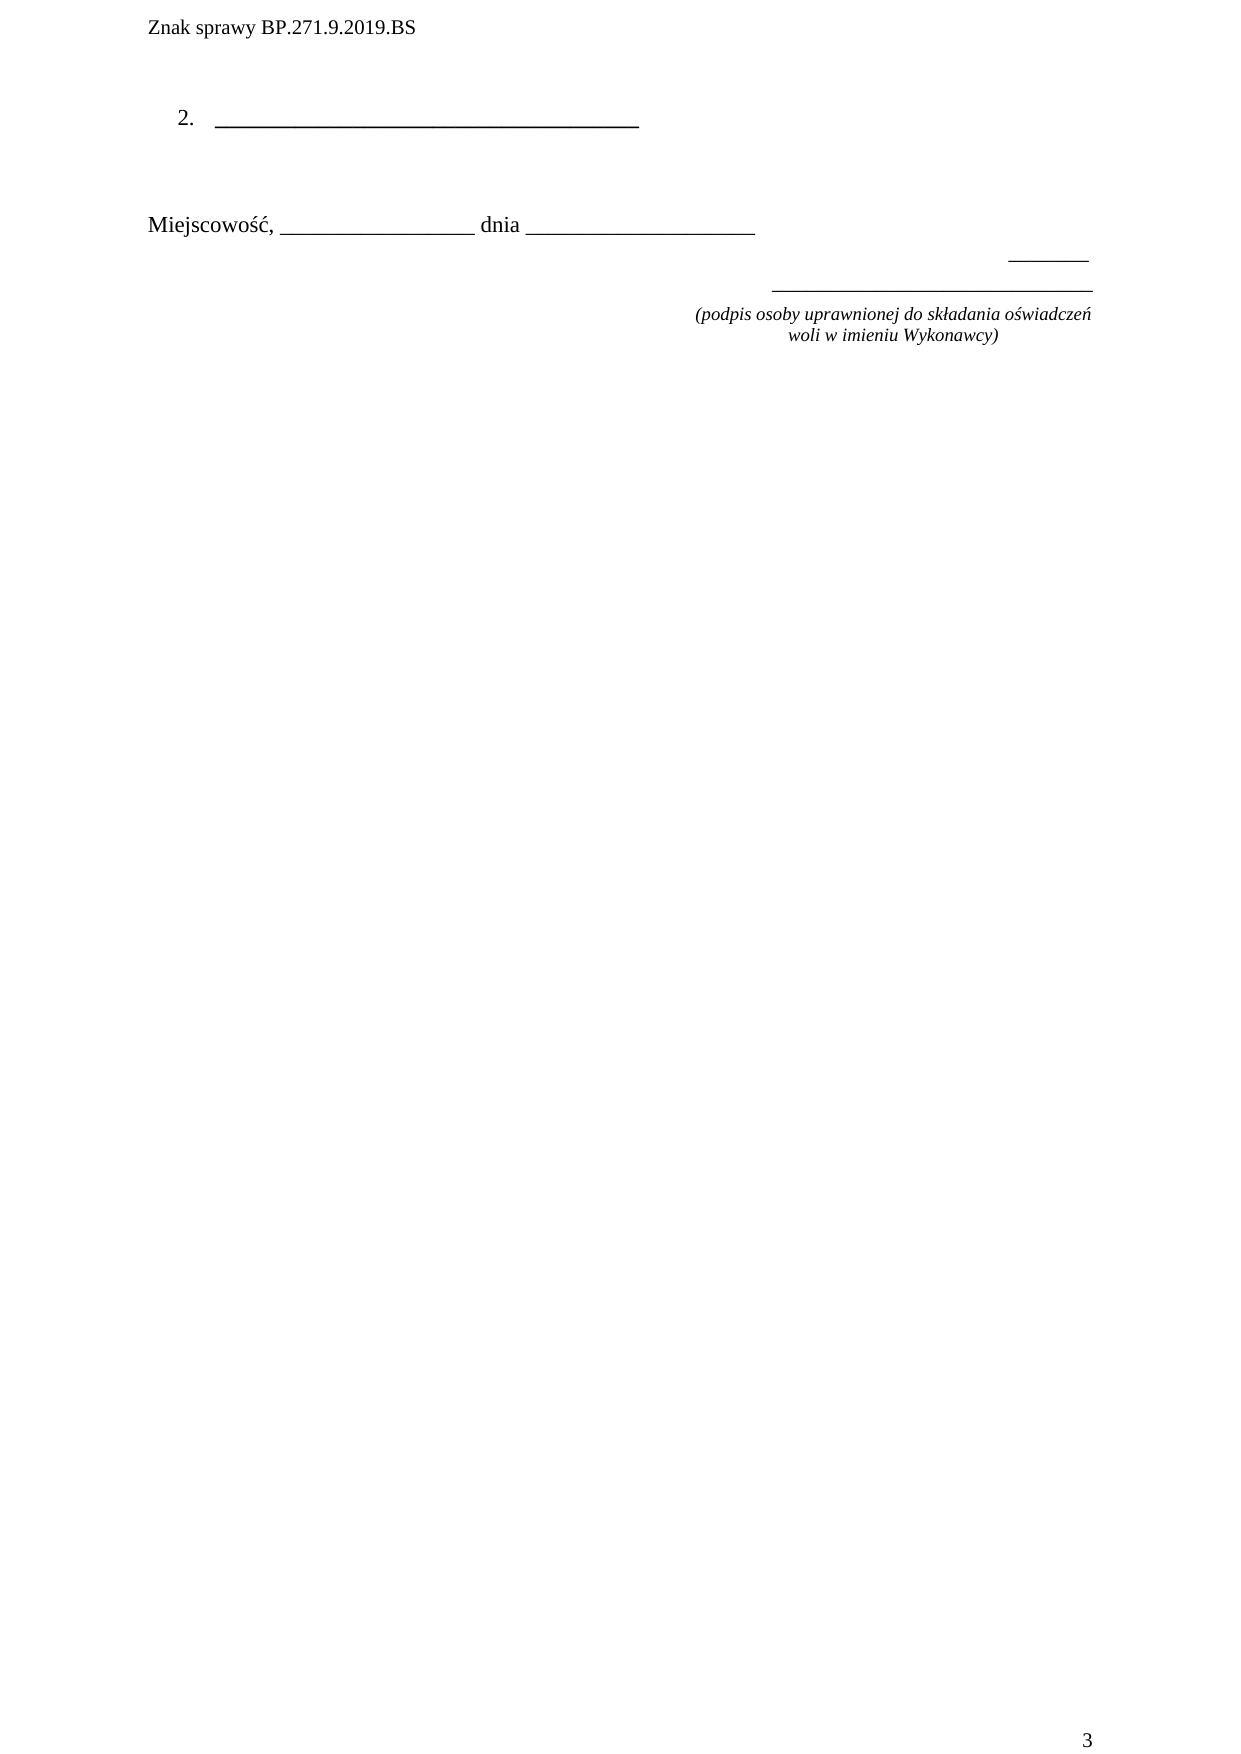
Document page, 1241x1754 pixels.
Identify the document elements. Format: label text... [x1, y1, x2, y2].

text ___________________________________ [148, 238, 1092, 294]
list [177, 103, 1092, 130]
text (podpis osoby uprawnionej do składania oświadczeń woli w imieniu Wykonawcy) [694, 302, 1092, 346]
text Miejscowość, _________________ dnia ____________________ [148, 204, 1092, 238]
